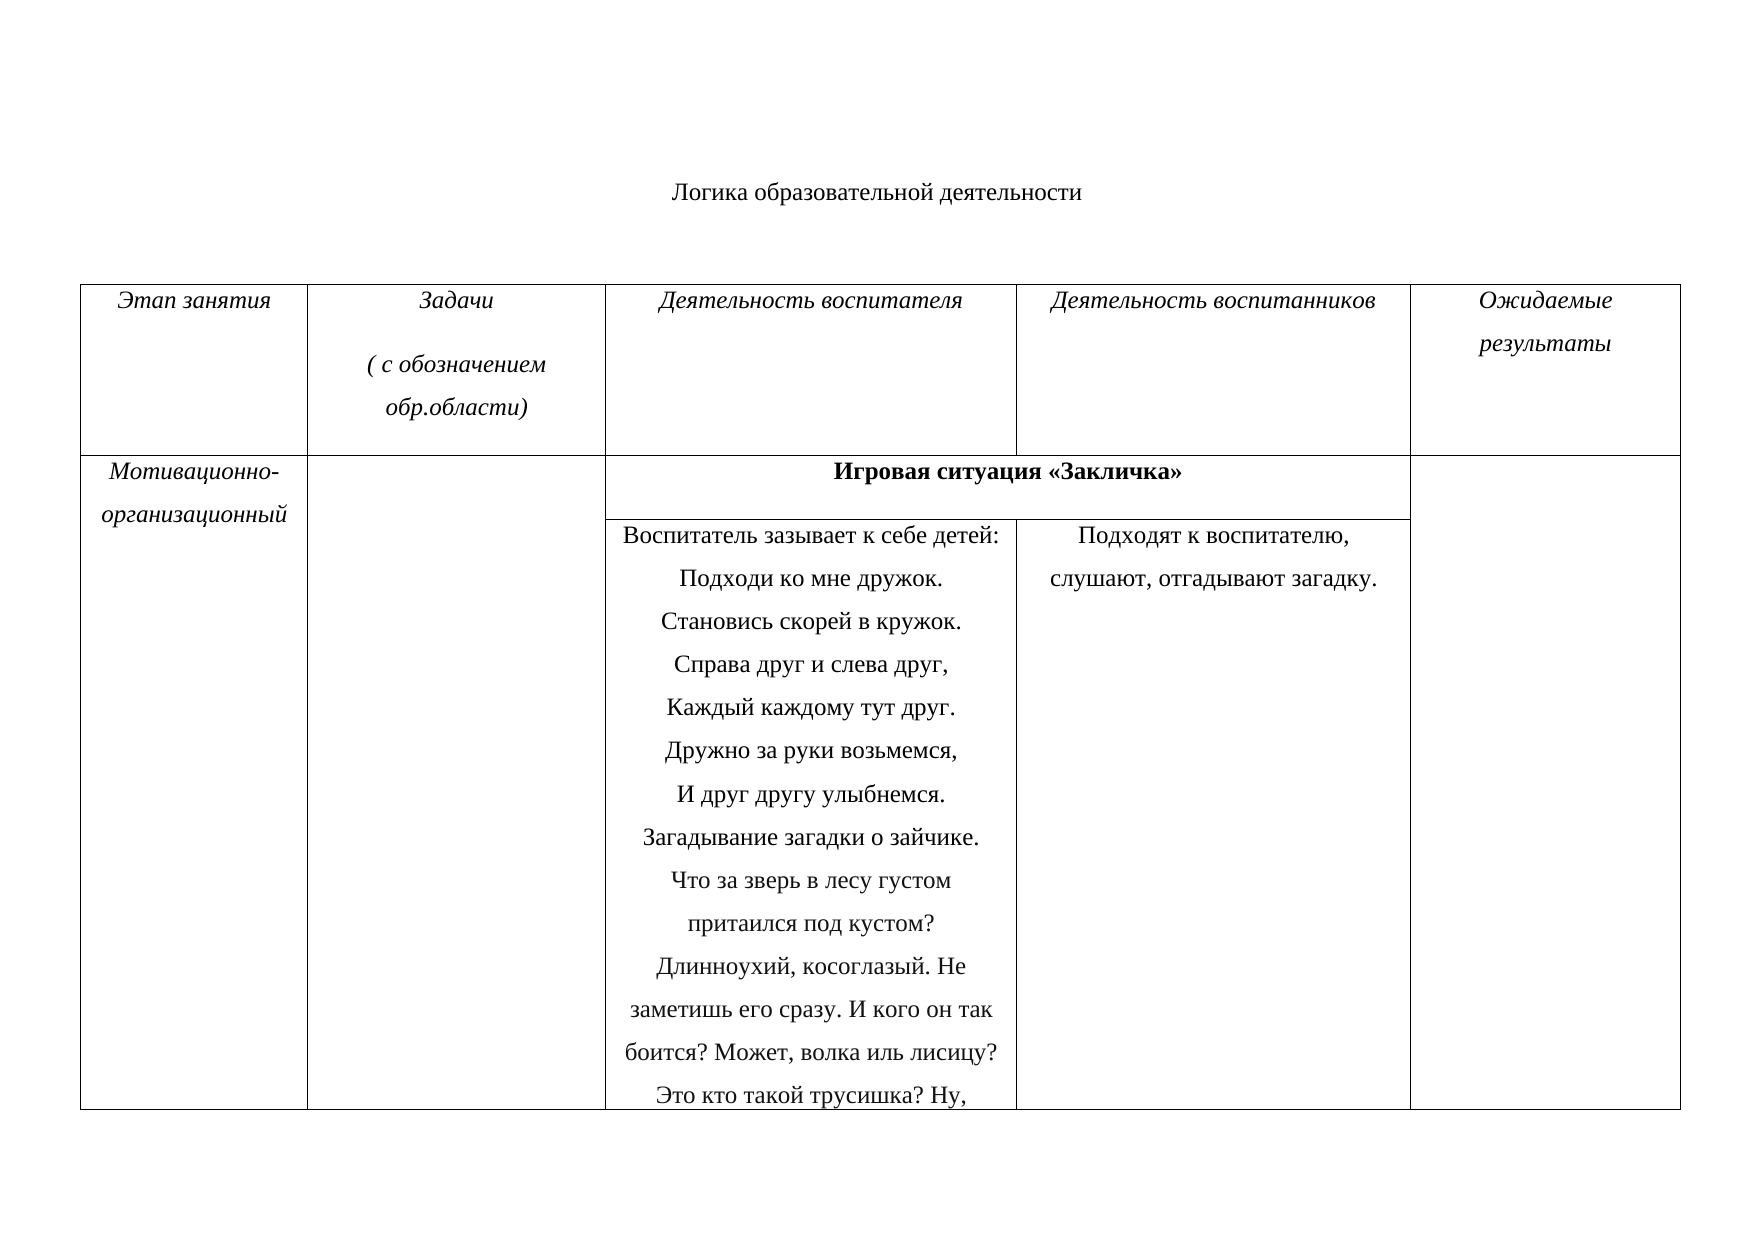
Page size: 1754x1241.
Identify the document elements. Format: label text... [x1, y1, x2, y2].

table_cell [1017, 520, 1410, 1109]
table_header Ожидаемые результаты [1411, 285, 1680, 455]
table_header Деятельность воспитанников [1017, 285, 1410, 455]
table_header Задачи ( с обозначением обр.области) [308, 285, 605, 455]
table_cell Игровая ситуация «Закличка» [606, 456, 1410, 519]
table_cell [1411, 456, 1680, 1109]
text Логика образовательной деятельности [118, 177, 1636, 206]
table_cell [606, 520, 1016, 1109]
table_header Деятельность воспитателя [606, 285, 1016, 455]
table_cell [308, 456, 605, 1109]
table_header Этап занятия [81, 285, 307, 455]
table_cell Мотивационно-организационный [81, 456, 307, 1109]
